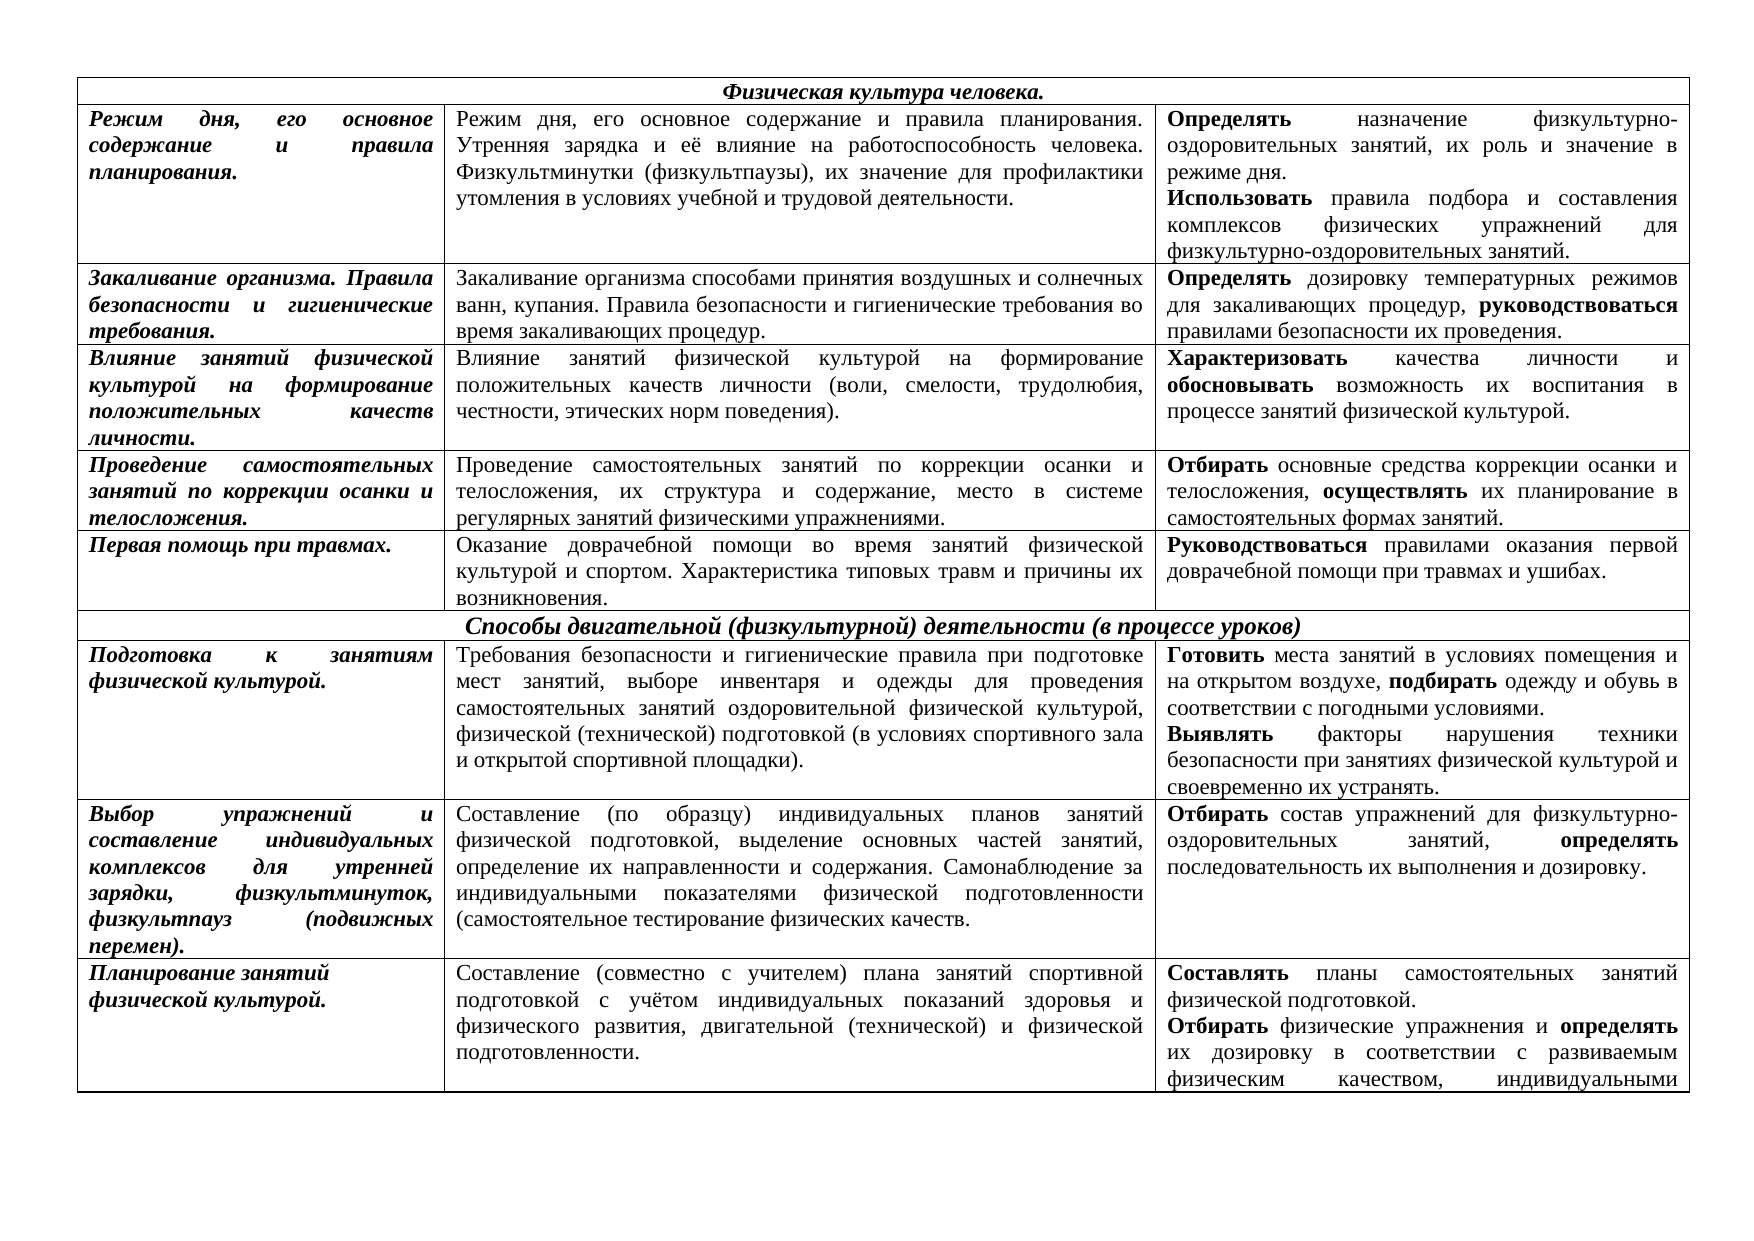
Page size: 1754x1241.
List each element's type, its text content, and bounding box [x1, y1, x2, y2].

table_cell Определять назначение физкультурно-оздоровительных занятий, их роль и значение в режиме дня. Использовать правила подбора и составления комплексов физических упражнений для физкультурно-оздоровительных занятий. [1156, 105, 1689, 263]
table_cell Оказание доврачебной помощи во время занятий физической культурой и спортом. Характеристика типовых травм и причины их возникновения. [445, 531, 1155, 610]
table_cell Подготовка к занятиям физической культурой. [78, 641, 444, 799]
table_cell Отбирать основные средства коррекции осанки и телосложения, осуществлять их планирование в самостоятельных формах занятий. [1156, 451, 1689, 530]
table_cell Требования безопасности и гигиенические правила при подготовке мест занятий, выборе инвентаря и одежды для проведения самостоятельных занятий оздоровительной физической культурой, физической (технической) подготовкой (в условиях спортивного зала и открытой спортивной площадки). [445, 641, 1155, 799]
table_cell Первая помощь при травмах. [78, 531, 444, 610]
table_cell Готовить места занятий в условиях помещения и на открытом воздухе, подбирать одежду и обувь в соответствии с погодными условиями. Выявлять факторы нарушения техники безопасности при занятиях физической культурой и своевременно их устранять. [1156, 641, 1689, 799]
table_cell Характеризовать качества личности и обосновывать возможность их воспитания в процессе занятий физической культурой. [1156, 345, 1689, 450]
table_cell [78, 959, 444, 1091]
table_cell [1156, 959, 1689, 1091]
table_cell Режим дня, его основное содержание и правила планирования. [78, 105, 444, 263]
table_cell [445, 959, 1155, 1091]
table_cell Закаливание организма способами принятия воздушных и солнечных ванн, купания. Правила безопасности и гигиенические требования во время закаливающих процедур. [445, 264, 1155, 343]
table_cell Отбирать состав упражнений для физкультурно-оздоровительных занятий, определять последовательность их выполнения и дозировку. [1156, 800, 1689, 958]
table_cell Руководствоваться правилами оказания первой доврачебной помощи при травмах и ушибах. [1156, 531, 1689, 610]
table_cell Влияние занятий физической культурой на формирование положительных качеств личности. [78, 345, 444, 450]
table_cell Проведение самостоятельных занятий по коррекции осанки и телосложения. [78, 451, 444, 530]
table_cell Способы двигательной (физкультурной) деятельности (в процессе уроков) [78, 611, 1689, 640]
table_cell Режим дня, его основное содержание и правила планирования. Утренняя зарядка и её влияние на работоспособность человека. Физкультминутки (физкультпаузы), их значение для профилактики утомления в условиях учебной и трудовой деятельности. [445, 105, 1155, 263]
table_cell Выбор упражнений и составление индивидуальных комплексов для утренней зарядки, физкультминуток, физкультпауз (подвижных перемен). [78, 800, 444, 958]
table_cell Проведение самостоятельных занятий по коррекции осанки и телосложения, их структура и содержание, место в системе регулярных занятий физическими упражнениями. [445, 451, 1155, 530]
table_cell Закаливание организма. Правила безопасности и гигиенические требования. [78, 264, 444, 343]
table_cell Физическая культура человека. [78, 78, 1689, 104]
table_cell Составление (по образцу) индивидуальных планов занятий физической подготовкой, выделение основных частей занятий, определение их направленности и содержания. Самонаблюдение за индивидуальными показателями физической подготовленности (самостоятельное тестирование физических качеств. [445, 800, 1155, 958]
table_cell Влияние занятий физической культурой на формирование положительных качеств личности (воли, смелости, трудолюбия, честности, этических норм поведения). [445, 345, 1155, 450]
table_cell Определять дозировку температурных режимов для закаливающих процедур, руководствоваться правилами безопасности их проведения. [1156, 264, 1689, 343]
